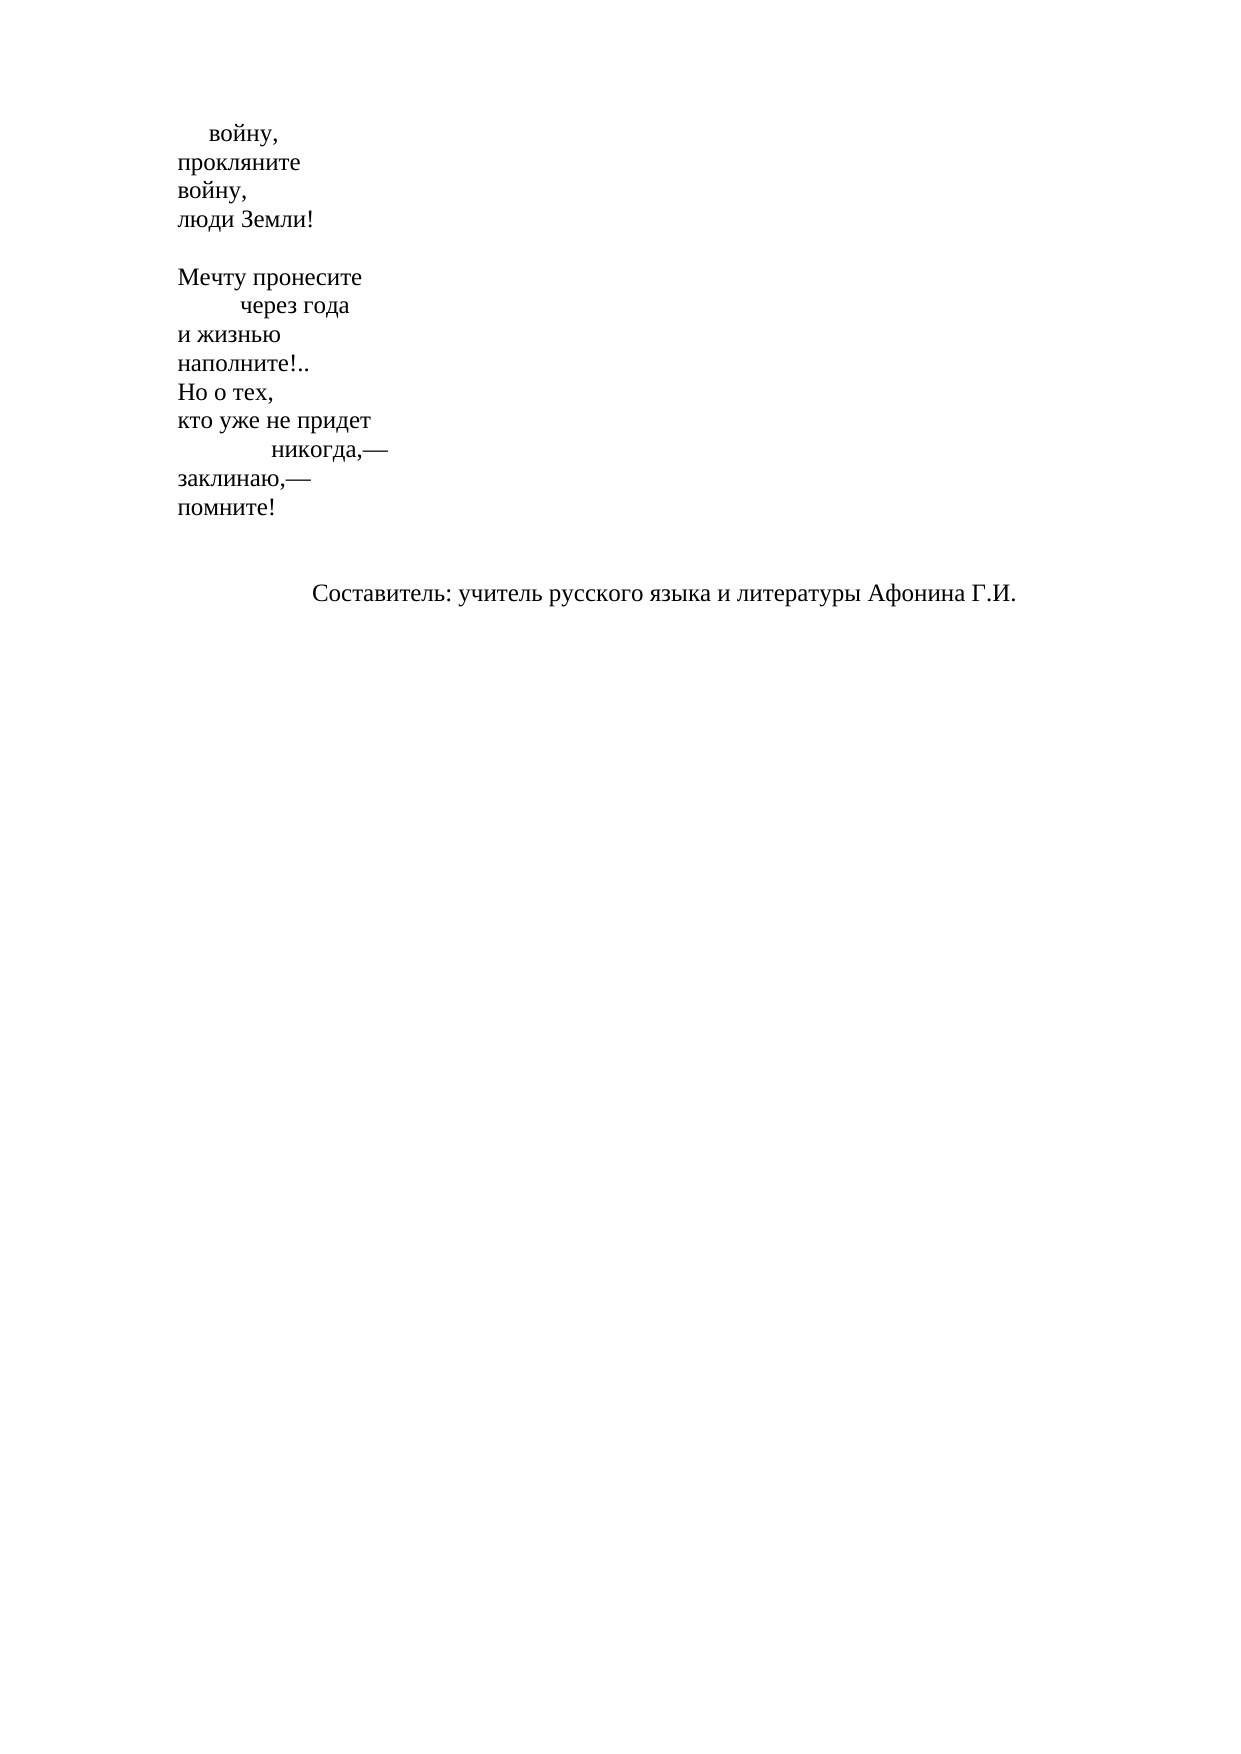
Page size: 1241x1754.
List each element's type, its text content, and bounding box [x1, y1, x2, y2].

text и жизнью [177, 319, 1152, 348]
text Мечту пронесите [177, 262, 1152, 291]
text никогда,— [177, 434, 1152, 463]
text прокляните [177, 147, 1152, 176]
text через года [177, 291, 1152, 319]
text заклинаю,— [177, 463, 1152, 492]
text Но о тех, [177, 377, 1152, 406]
text наполните!.. [177, 348, 1152, 377]
text люди Земли! [177, 204, 1152, 233]
text кто уже не придет [177, 406, 1152, 434]
text войну, [177, 118, 1152, 147]
text Составитель: учитель русского языка и литературы Афонина Г.И. [177, 578, 1152, 607]
text войну, [177, 176, 1152, 204]
text помните! [177, 492, 1152, 521]
